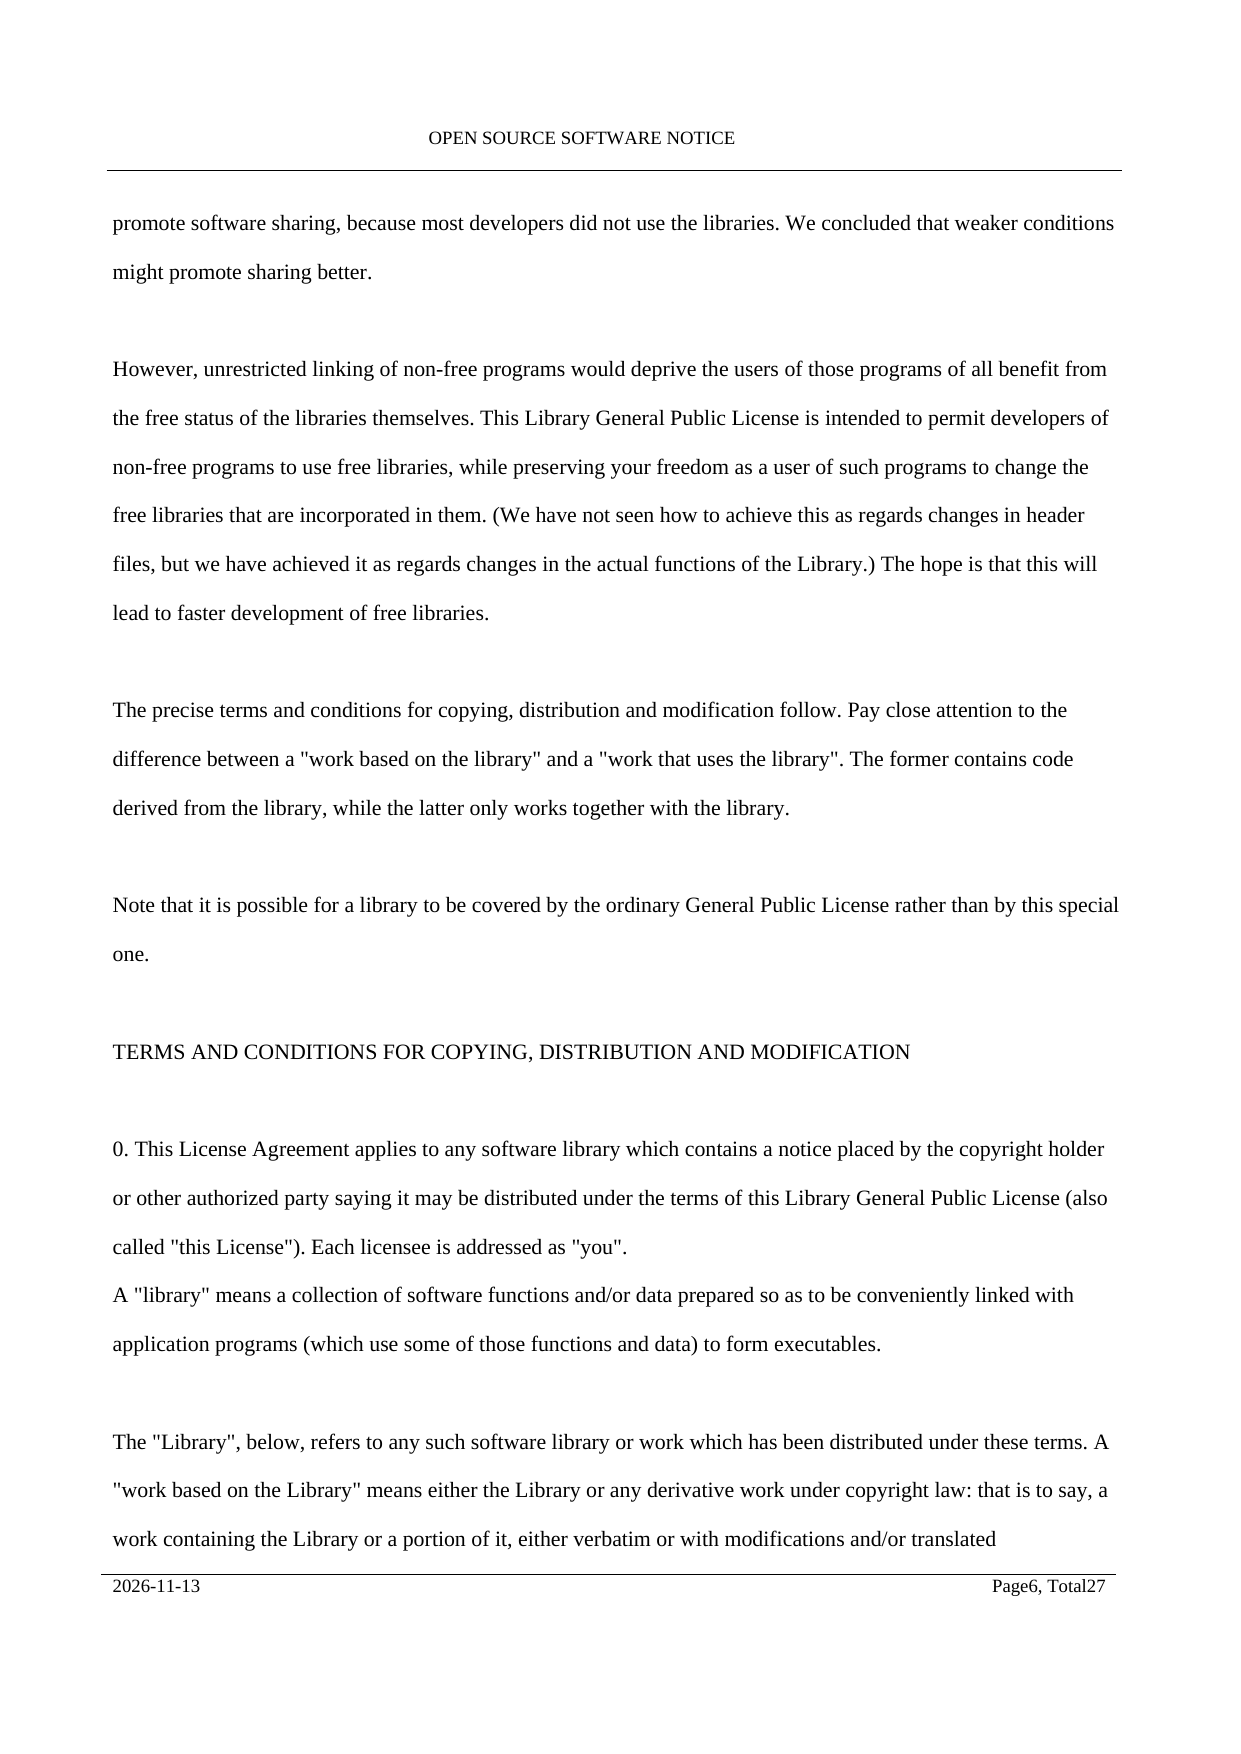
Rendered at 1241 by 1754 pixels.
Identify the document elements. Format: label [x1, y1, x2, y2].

text [112, 206, 1128, 1555]
